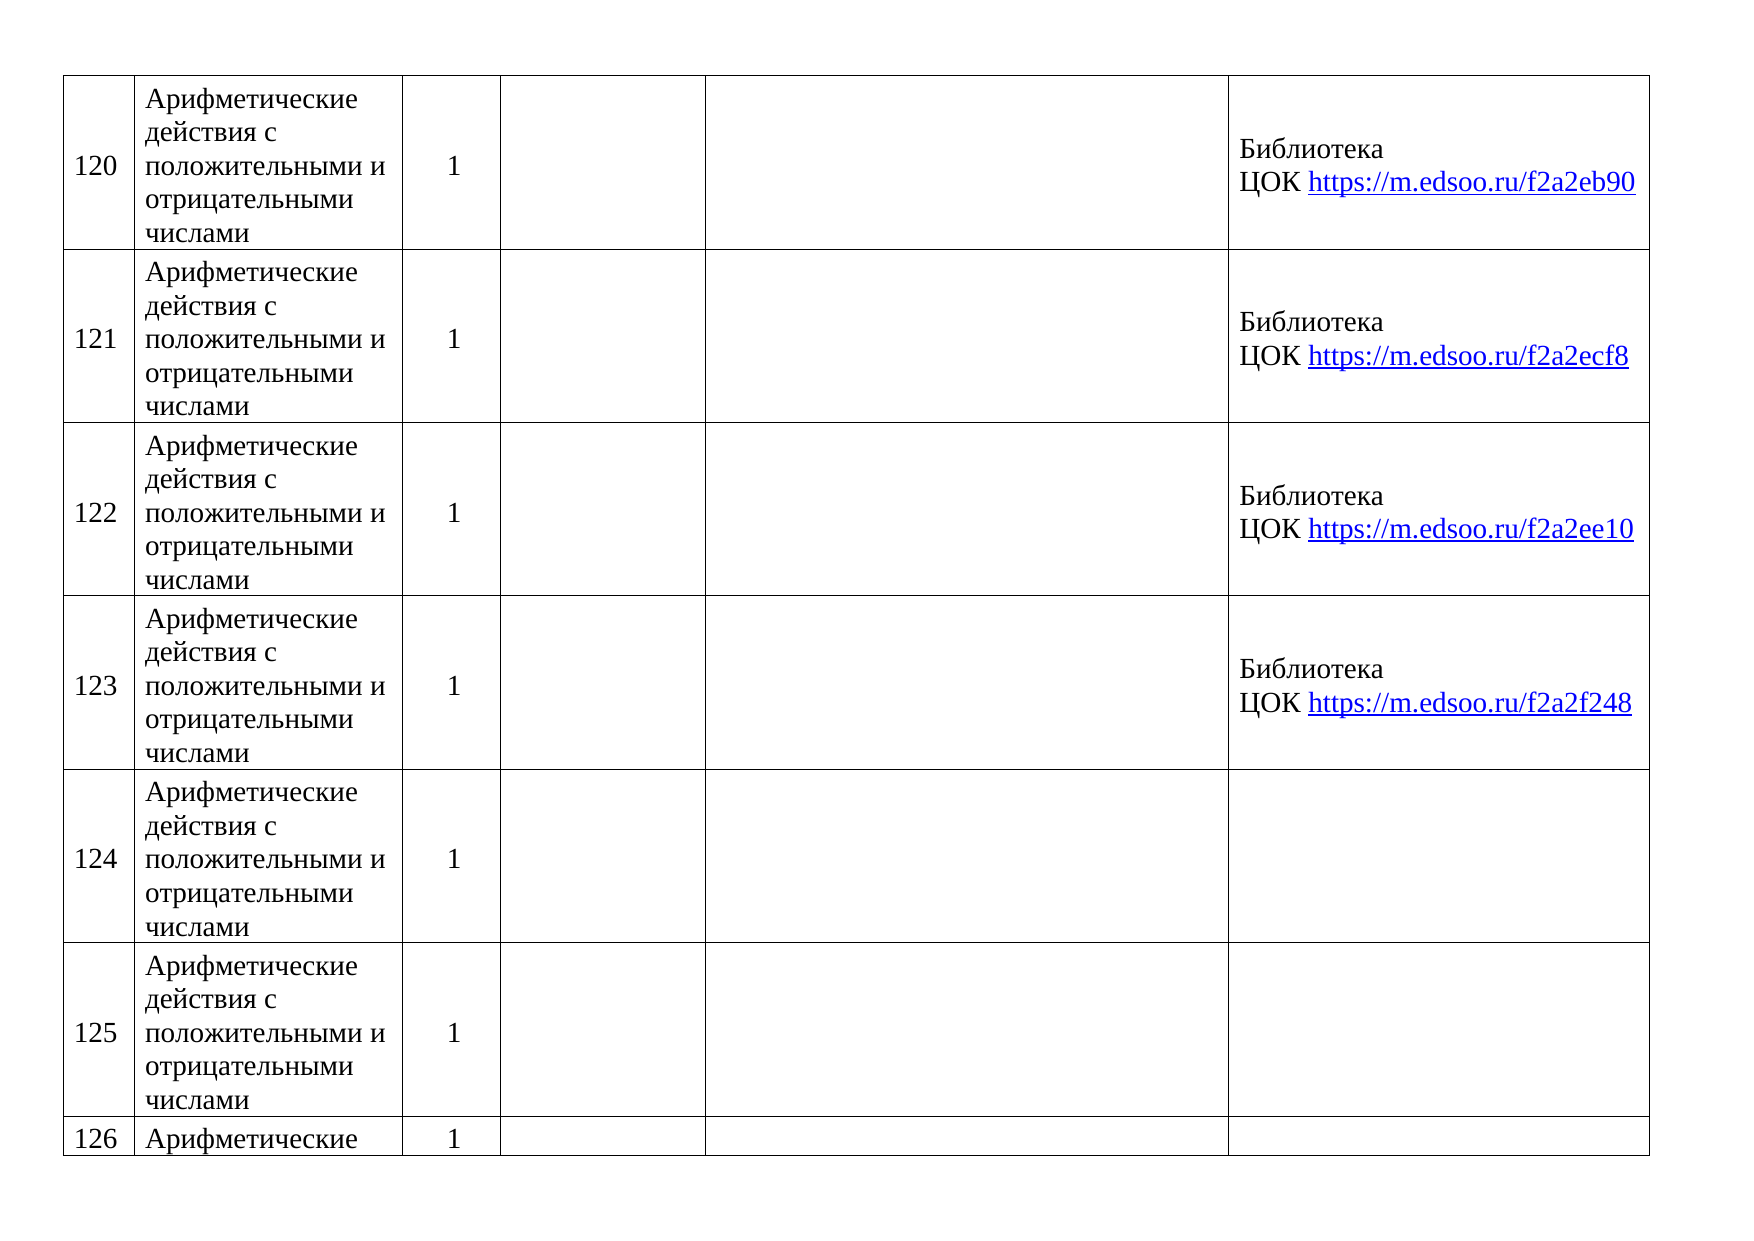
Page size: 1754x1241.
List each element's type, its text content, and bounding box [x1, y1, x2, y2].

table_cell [135, 770, 402, 942]
table_cell [501, 770, 705, 942]
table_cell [135, 1117, 402, 1155]
table_cell 1 [403, 770, 500, 942]
table_cell 126 [64, 1117, 134, 1155]
table_cell [706, 1117, 1228, 1155]
table_cell Библиотека ЦОК https://m.edsoo.ru/f2a2ecf8 [1229, 250, 1649, 422]
table_cell Библиотека ЦОК https://m.edsoo.ru/f2a2eb90 [1229, 76, 1649, 248]
table_cell [1229, 1117, 1649, 1155]
table_cell [501, 250, 705, 422]
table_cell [135, 250, 402, 422]
table_cell [706, 76, 1228, 248]
table_cell [501, 423, 705, 595]
table_cell [501, 76, 705, 248]
table_cell [706, 423, 1228, 595]
table_cell 1 [403, 1117, 500, 1155]
table_cell [706, 596, 1228, 769]
table_cell [706, 250, 1228, 422]
table_cell Библиотека ЦОК https://m.edsoo.ru/f2a2f248 [1229, 596, 1649, 769]
table_cell [706, 770, 1228, 942]
table_cell 1 [403, 76, 500, 248]
table_cell [501, 1117, 705, 1155]
table_cell 1 [403, 596, 500, 769]
table_cell Библиотека ЦОК https://m.edsoo.ru/f2a2ee10 [1229, 423, 1649, 595]
table_cell 121 [64, 250, 134, 422]
table_cell 1 [403, 250, 500, 422]
table_cell 123 [64, 596, 134, 769]
table_cell Арифметические действия с положительными и отрицательными числами [135, 423, 402, 595]
table_cell Арифметические действия с положительными и отрицательными числами [135, 596, 402, 769]
table_cell [501, 943, 705, 1116]
table_cell [501, 596, 705, 769]
table_cell 1 [403, 943, 500, 1116]
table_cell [135, 76, 402, 248]
table_cell 1 [403, 423, 500, 595]
table_cell 120 [64, 76, 134, 248]
table_cell 125 [64, 943, 134, 1116]
table_cell 124 [64, 770, 134, 942]
table_cell [1229, 943, 1649, 1116]
table_cell 122 [64, 423, 134, 595]
table_cell [706, 943, 1228, 1116]
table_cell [135, 943, 402, 1116]
table_cell [1229, 770, 1649, 942]
